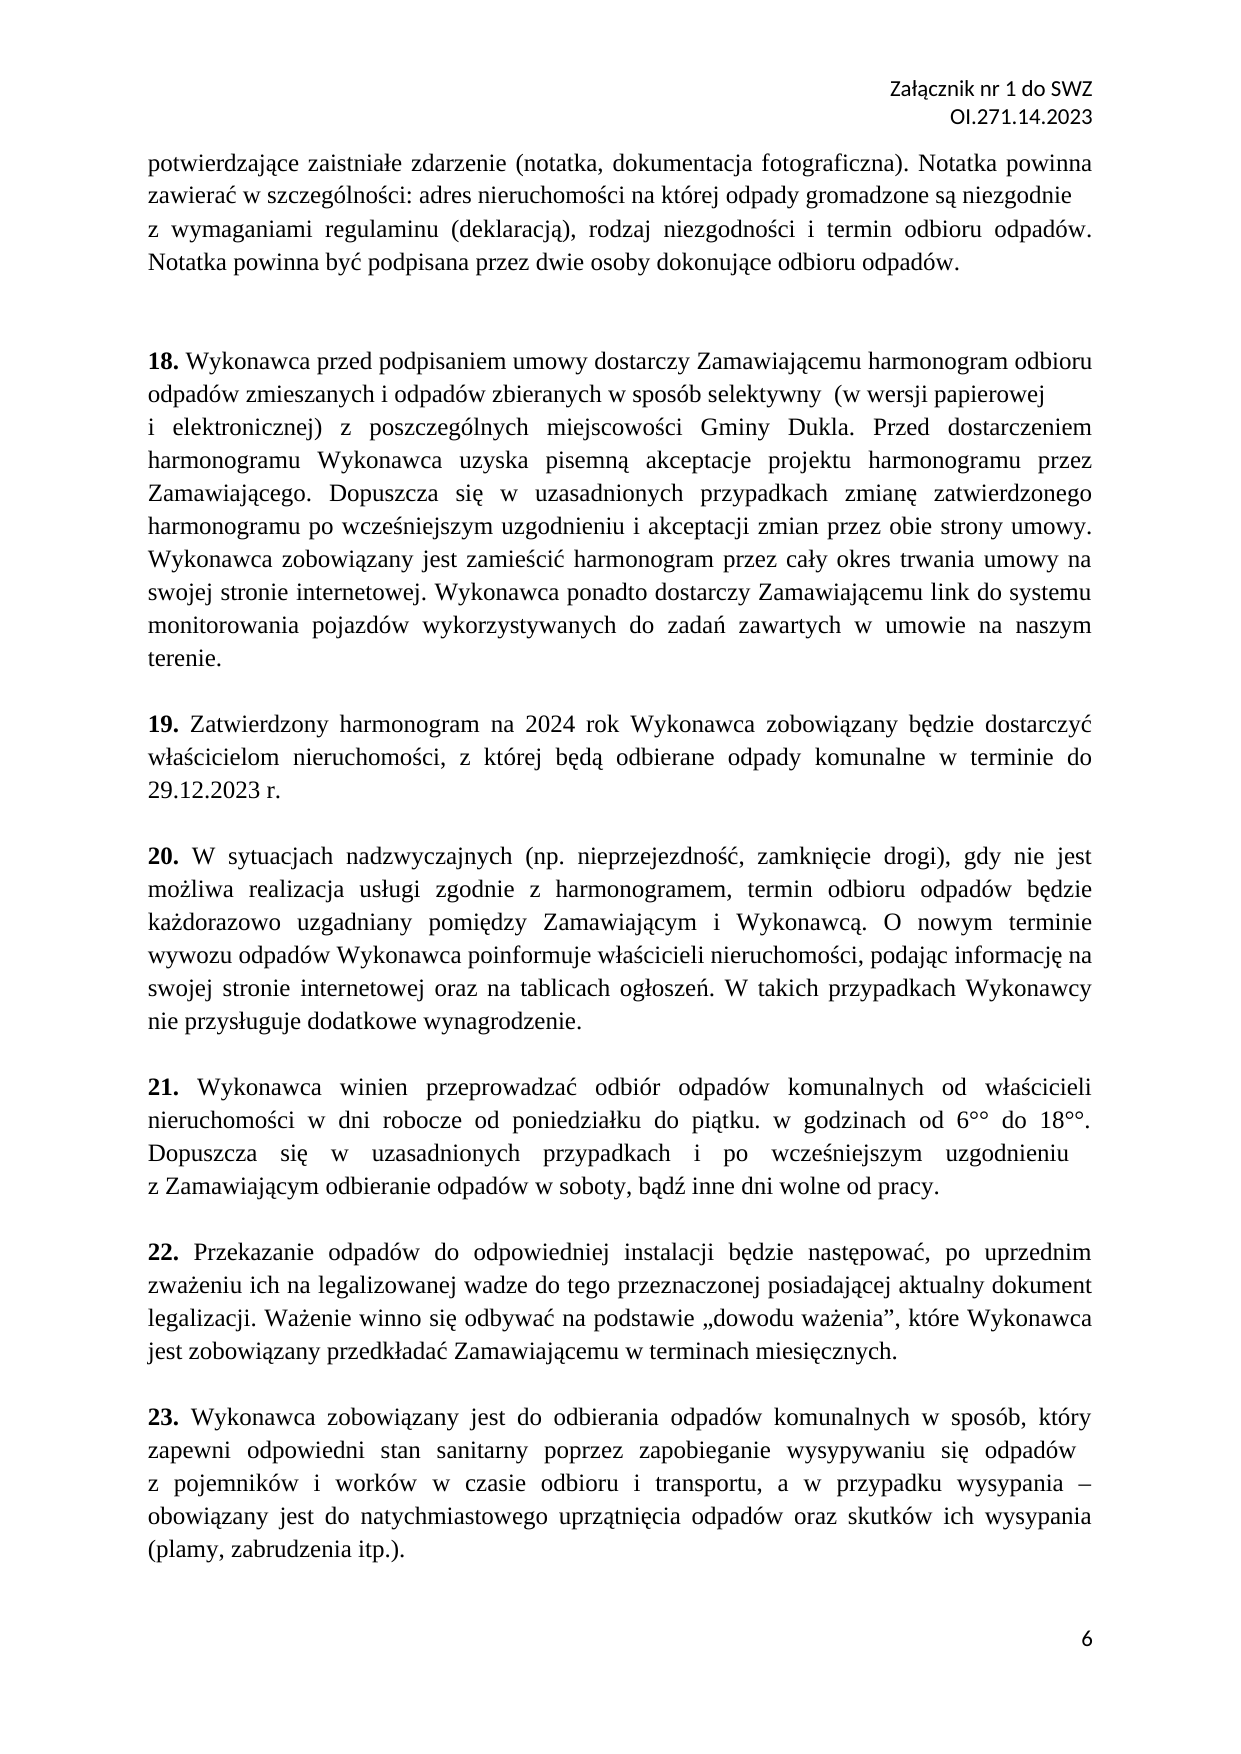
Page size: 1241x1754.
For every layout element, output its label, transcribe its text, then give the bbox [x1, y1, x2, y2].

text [148, 148, 1093, 209]
text 18. Wykonawca przed podpisaniem umowy dostarczy Zamawiającemu harmonogram odbioru odpadów zmieszanych i odpadów zbieranych w sposób selektywny (w wersji papierowej [148, 346, 1093, 407]
text 22. Przekazanie odpadów do odpowiedniej instalacji będzie następować, po uprzednim zważeniu ich na legalizowanej wadze do tego przeznaczonej posiadającej aktualny dokument legalizacji. Ważenie winno się odbywać na podstawie „dowodu ważenia”, które Wykonawca jest zobowiązany przedkładać Zamawiającemu w terminach miesięcznych. [148, 1237, 1093, 1365]
text 21. Wykonawca winien przeprowadzać odbiór odpadów komunalnych od właścicieli nieruchomości w dni robocze od poniedziałku do piątku. w godzinach od 6°° do 18°°. Dopuszcza się w uzasadnionych przypadkach i po wcześniejszym uzgodnieniu z Zamawiającym odbieranie odpadów w soboty, bądź inne dni wolne od pracy. [148, 1072, 1093, 1200]
text 19. Zatwierdzony harmonogram na 2024 rok Wykonawca zobowiązany będzie dostarczyć właścicielom nieruchomości, z której będą odbierane odpady komunalne w terminie do 29.12.2023 r. [148, 709, 1093, 804]
text 20. W sytuacjach nadzwyczajnych (np. nieprzejezdność, zamknięcie drogi), gdy nie jest możliwa realizacja usługi zgodnie z harmonogramem, termin odbioru odpadów będzie każdorazowo uzgadniany pomiędzy Zamawiającym i Wykonawcą. O nowym terminie wywozu odpadów Wykonawca poinformuje właścicieli nieruchomości, podając informację na swojej stronie internetowej oraz na tablicach ogłoszeń. W takich przypadkach Wykonawcy nie przysługuje dodatkowe wynagrodzenie. [148, 841, 1093, 1035]
text z wymaganiami regulaminu (deklaracją), rodzaj niezgodności i termin odbioru odpadów. Notatka powinna być podpisana przez dwie osoby dokonujące odbioru odpadów. [148, 214, 1093, 275]
text 23. Wykonawca zobowiązany jest do odbierania odpadów komunalnych w sposób, który zapewni odpowiedni stan sanitarny poprzez zapobieganie wysypywaniu się odpadów z pojemników i worków w czasie odbioru i transportu, a w przypadku wysypania – obowiązany jest do natychmiastowego uprzątnięcia odpadów oraz skutków ich wysypania (plamy, zabrudzenia itp.). [148, 1402, 1093, 1563]
text i elektronicznej) z poszczególnych miejscowości Gminy Dukla. Przed dostarczeniem harmonogramu Wykonawca uzyska pisemną akceptacje projektu harmonogramu przez Zamawiającego. Dopuszcza się w uzasadnionych przypadkach zmianę zatwierdzonego harmonogramu po wcześniejszym uzgodnieniu i akceptacji zmian przez obie strony umowy. Wykonawca zobowiązany jest zamieścić harmonogram przez cały okres trwania umowy na swojej stronie internetowej. Wykonawca ponadto dostarczy Zamawiającemu link do systemu monitorowania pojazdów wykorzystywanych do zadań zawartych w umowie na naszym terenie. [148, 412, 1093, 672]
